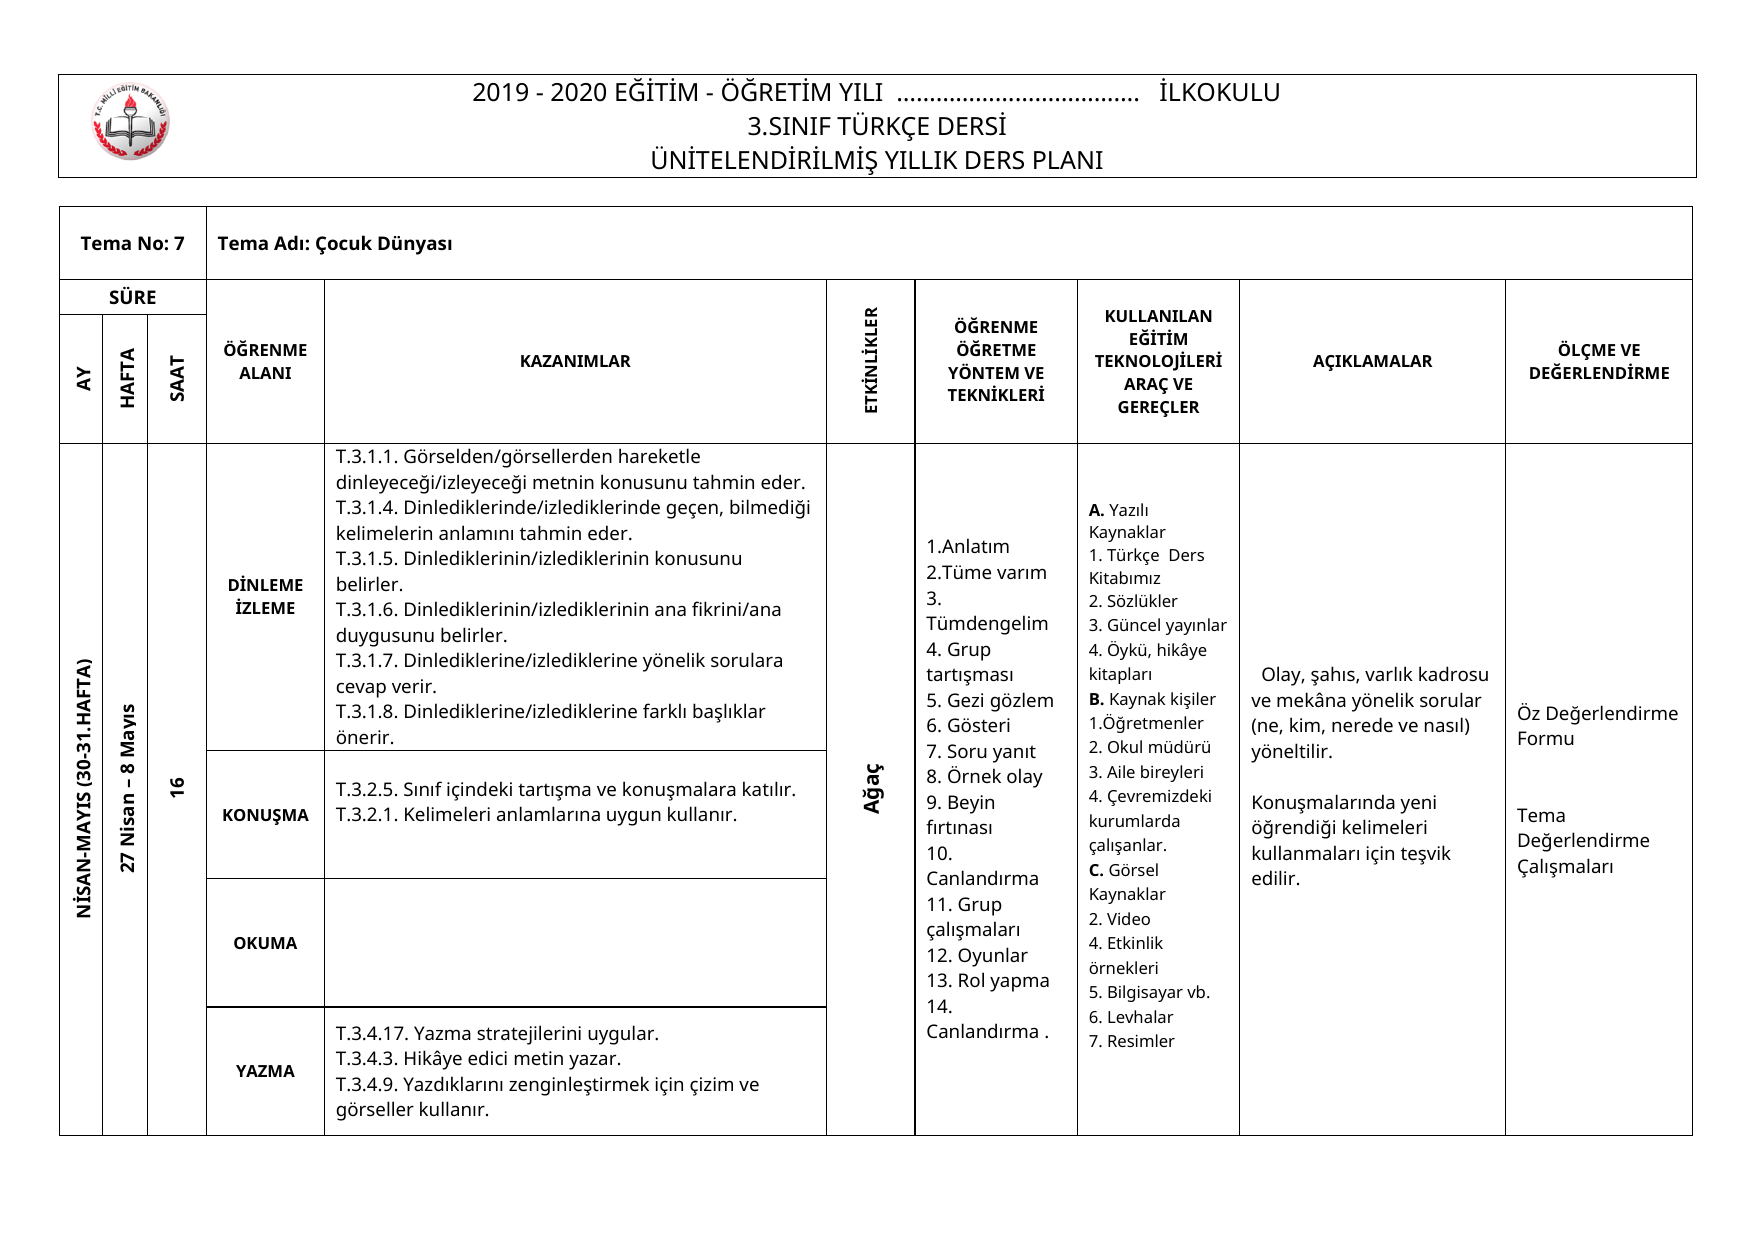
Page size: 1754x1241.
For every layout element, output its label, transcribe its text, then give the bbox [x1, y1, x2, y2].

table_cell 27 Nisan – 8 Mayıs [103, 444, 147, 1134]
table_cell Olay, şahıs, varlık kadrosu ve mekâna yönelik sorular (ne, kim, nerede ve nasıl) yöneltilir. Konuşmalarında yeni öğrendiği kelimeleri kullanmaları için teşvik edilir. [1240, 444, 1505, 1134]
table_cell T.3.1.1. Görselden/görsellerden hareketle dinleyeceği/izleyeceği metnin konusunu tahmin eder. T.3.1.4. Dinlediklerinde/izlediklerinde geçen, bilmediği kelimelerin anlamını tahmin eder. T.3.1.5. Dinlediklerinin/izlediklerinin konusunu belirler. T.3.1.6. Dinlediklerinin/izlediklerinin ana fikrini/ana duygusunu belirler. T.3.1.7. Dinlediklerine/izlediklerine yönelik sorulara cevap verir. T.3.1.8. Dinlediklerine/izlediklerine farklı başlıklar önerir. [325, 444, 826, 750]
table_cell T.3.4.17. Yazma stratejilerini uygular. T.3.4.3. Hikâye edici metin yazar. T.3.4.9. Yazdıklarını zenginleştirmek için çizim ve görseller kullanır. [325, 1008, 826, 1134]
table_cell YAZMA [207, 1008, 324, 1134]
table_cell KULLANILAN EĞİTİM TEKNOLOJİLERİ ARAÇ VE GEREÇLER [1078, 280, 1239, 443]
table_cell ETKİNLİKLER [827, 280, 914, 443]
table_cell ÖĞRENME ALANI [207, 280, 324, 443]
table_header Tema Adı: Çocuk Dünyası [207, 207, 1692, 279]
table_cell 16 [148, 444, 206, 1134]
table_cell KONUŞMA [207, 751, 324, 878]
table_cell ÖLÇME VE DEĞERLENDİRME [1506, 280, 1692, 443]
table_cell NİSAN-MAYIS (30-31.HAFTA) [60, 444, 102, 1134]
table_cell HAFTA [103, 315, 147, 443]
table_cell DİNLEME İZLEME [207, 444, 324, 750]
table_cell SÜRE [60, 280, 206, 314]
table_cell Ağaç [827, 444, 914, 1134]
table_cell AÇIKLAMALAR [1240, 280, 1505, 443]
table_cell ÖĞRENME ÖĞRETME YÖNTEM VE TEKNİKLERİ [916, 280, 1077, 443]
table_cell OKUMA [207, 879, 324, 1006]
table_cell T.3.2.5. Sınıf içindeki tartışma ve konuşmalara katılır. T.3.2.1. Kelimeleri anlamlarına uygun kullanır. [325, 751, 826, 878]
table_header Tema No: 7 [60, 207, 206, 279]
table_cell AY [60, 315, 102, 443]
picture [85, 77, 175, 167]
table_cell A. Yazılı Kaynaklar 1. Türkçe Ders Kitabımız 2. Sözlükler 3. Güncel yayınlar 4. Öykü, hikâye kitapları B. Kaynak kişiler 1.Öğretmenler 2. Okul müdürü 3. Aile bireyleri 4. Çevremizdeki kurumlarda çalışanlar. C. Görsel Kaynaklar 2. Video 4. Etkinlik örnekleri 5. Bilgisayar vb. 6. Levhalar 7. Resimler [1078, 444, 1239, 1134]
table_cell SAAT [148, 315, 206, 443]
table_cell 1.Anlatım 2.Tüme varım 3. Tümdengelim 4. Grup tartışması 5. Gezi gözlem 6. Gösteri 7. Soru yanıt 8. Örnek olay 9. Beyin fırtınası 10. Canlandırma 11. Grup çalışmaları 12. Oyunlar 13. Rol yapma 14. Canlandırma . [916, 444, 1077, 1134]
table_cell KAZANIMLAR [325, 280, 826, 443]
table_cell Öz Değerlendirme Formu Tema Değerlendirme Çalışmaları [1506, 444, 1692, 1134]
table_cell [325, 879, 826, 1006]
